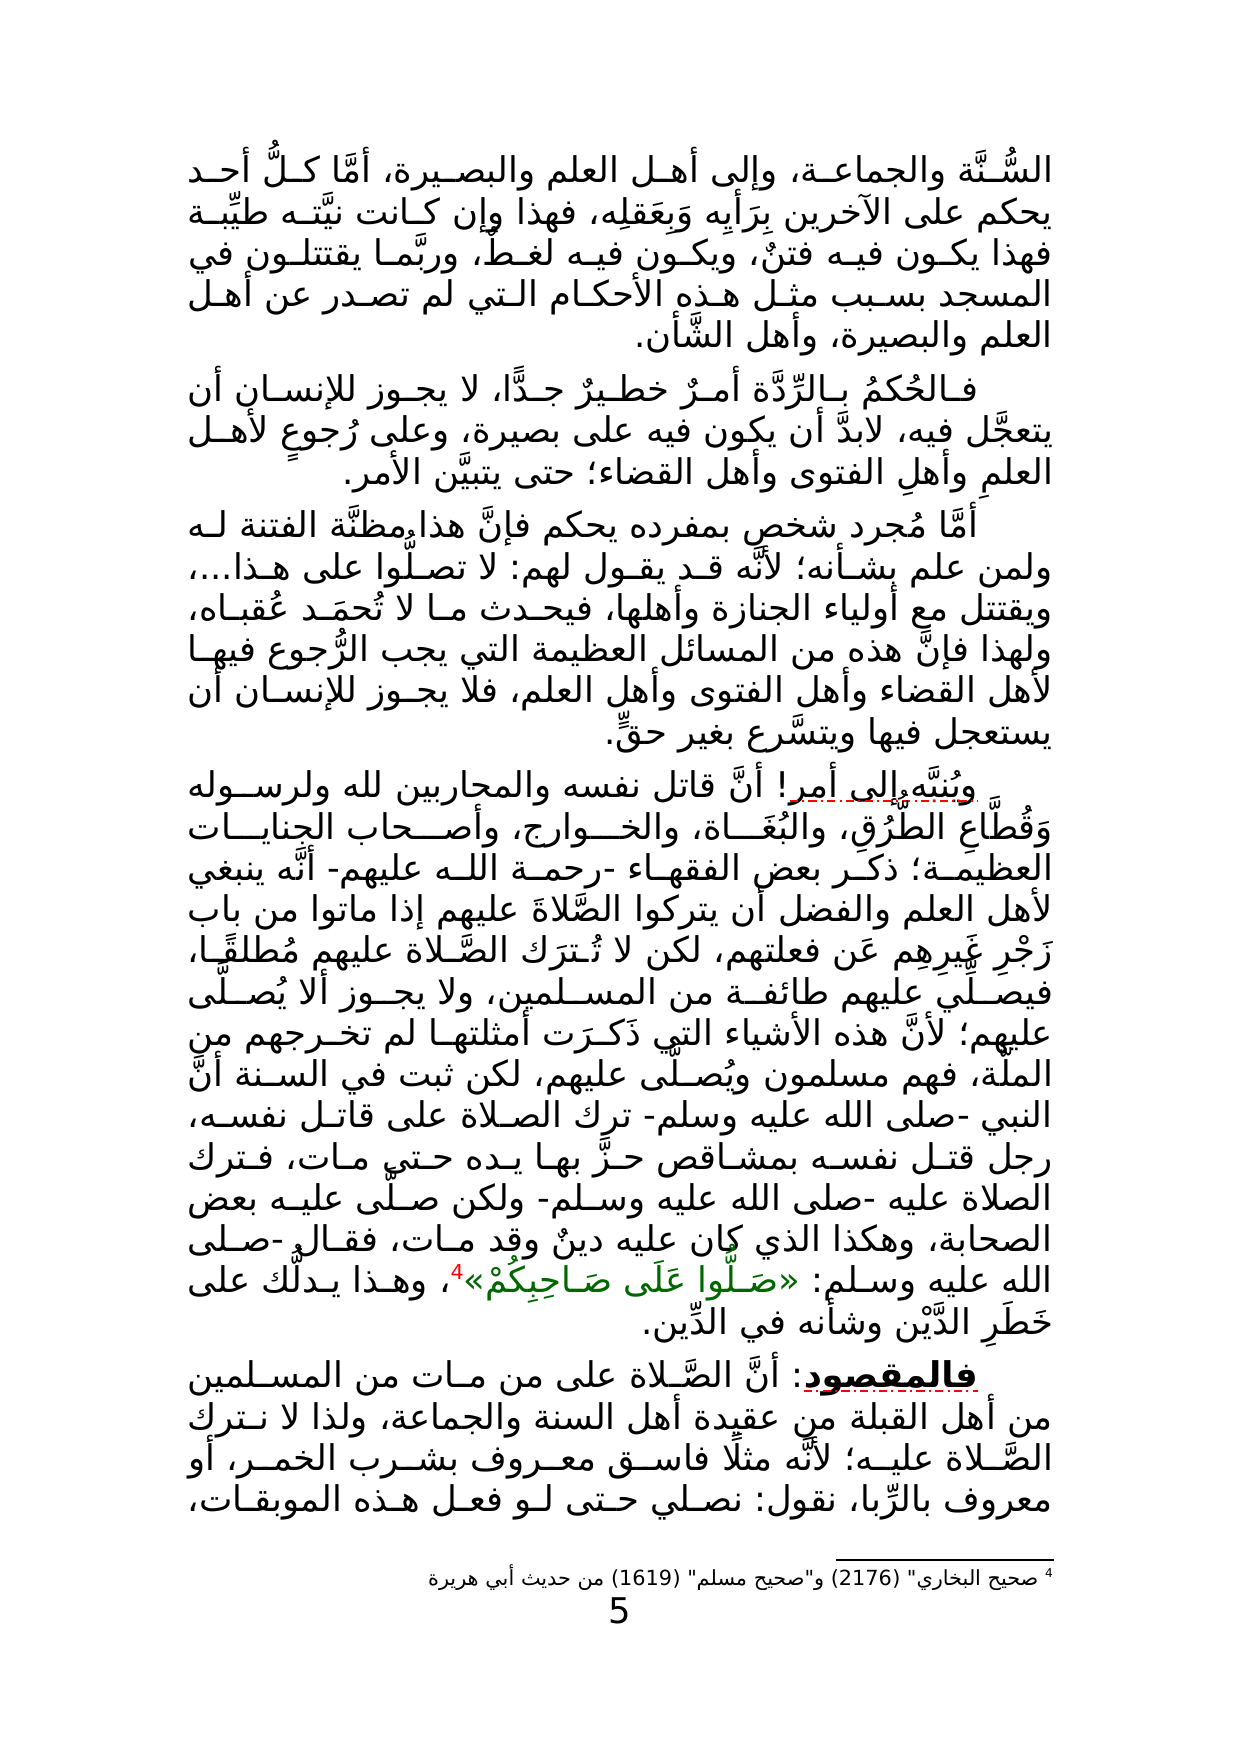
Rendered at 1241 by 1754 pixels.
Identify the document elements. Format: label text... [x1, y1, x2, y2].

text أمَّا مُجرد شخص بمفرده يحكم فإنَّ هذا مظنَّة الفتنة له ولمن علم بشأنه؛ لأنَّه قد يقول لهم: لا تصلُّوا على هذا...، ويقتتل مع أولياء الجنازة وأهلها، فيحدث ما لا تُحمَد عُقباه، ولهذا فإنَّ هذه من المسائل العظيمة التي يجب الرُّجوع فيها لأهل القضاء وأهل الفتوى وأهل العلم، فلا يجوز للإنسان أن يستعجل فيها ويتسَّرع بغير حقٍّ. [187, 505, 1053, 752]
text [187, 1355, 1053, 1520]
text ويُنبَّه إلى أمر! أنَّ قاتل نفسه والمحاربين لله ولرسوله وَقُطَّاعِ الطُّرُقِ، والبُغَاة، والخوارج، وأصحاب الجنايات العظيمة؛ ذكر بعض الفقهاء -رحمة الله عليهم- أنَّه ينبغي لأهل العلم والفضل أن يتركوا الصَّلاةَ عليهم إذا ماتوا من باب زَجْرِ غَيرِهِم عَن فعلتهم، لكن لا تُترَك الصَّلاة عليهم مُطلقًا، فيصلِّي عليهم طائفة من المسلمين، ولا يجوز ألا يُصلَّى عليهم؛ لأنَّ هذه الأشياء التي ذَكرَت أمثلتها لم تخرجهم من الملَّة، فهم مسلمون ويُصلَّى عليهم، لكن ثبت في السنة أنَّ النبي -صلى الله عليه وسلم- ترك الصلاة على قاتل نفسه، رجل قتل نفسه بمشاقص حزَّ بها يده حتى مات، فترك الصلاة عليه -صلى الله عليه وسلم- ولكن صلَّى عليه بعض الصحابة، وهكذا الذي كان عليه دينٌ وقد مات، فقال -صلى الله عليه وسلم: «صَلُّوا عَلَى صَاحِبِكُمْ»، وهذا يدلُّك على خَطَرِ الدَّيْن وشأنه في الدِّين. [187, 765, 1053, 1342]
text فالحُكمُ بالرِّدَّة أمرٌ خطيرٌ جدًّا، لا يجوز للإنسان أن يتعجَّل فيه، لابدَّ أن يكون فيه على بصيرة، وعلى رُجوعٍ لأهل العلمِ وأهلِ الفتوى وأهل القضاء؛ حتى يتبيَّن الأمر. [187, 369, 1053, 492]
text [187, 150, 1053, 356]
